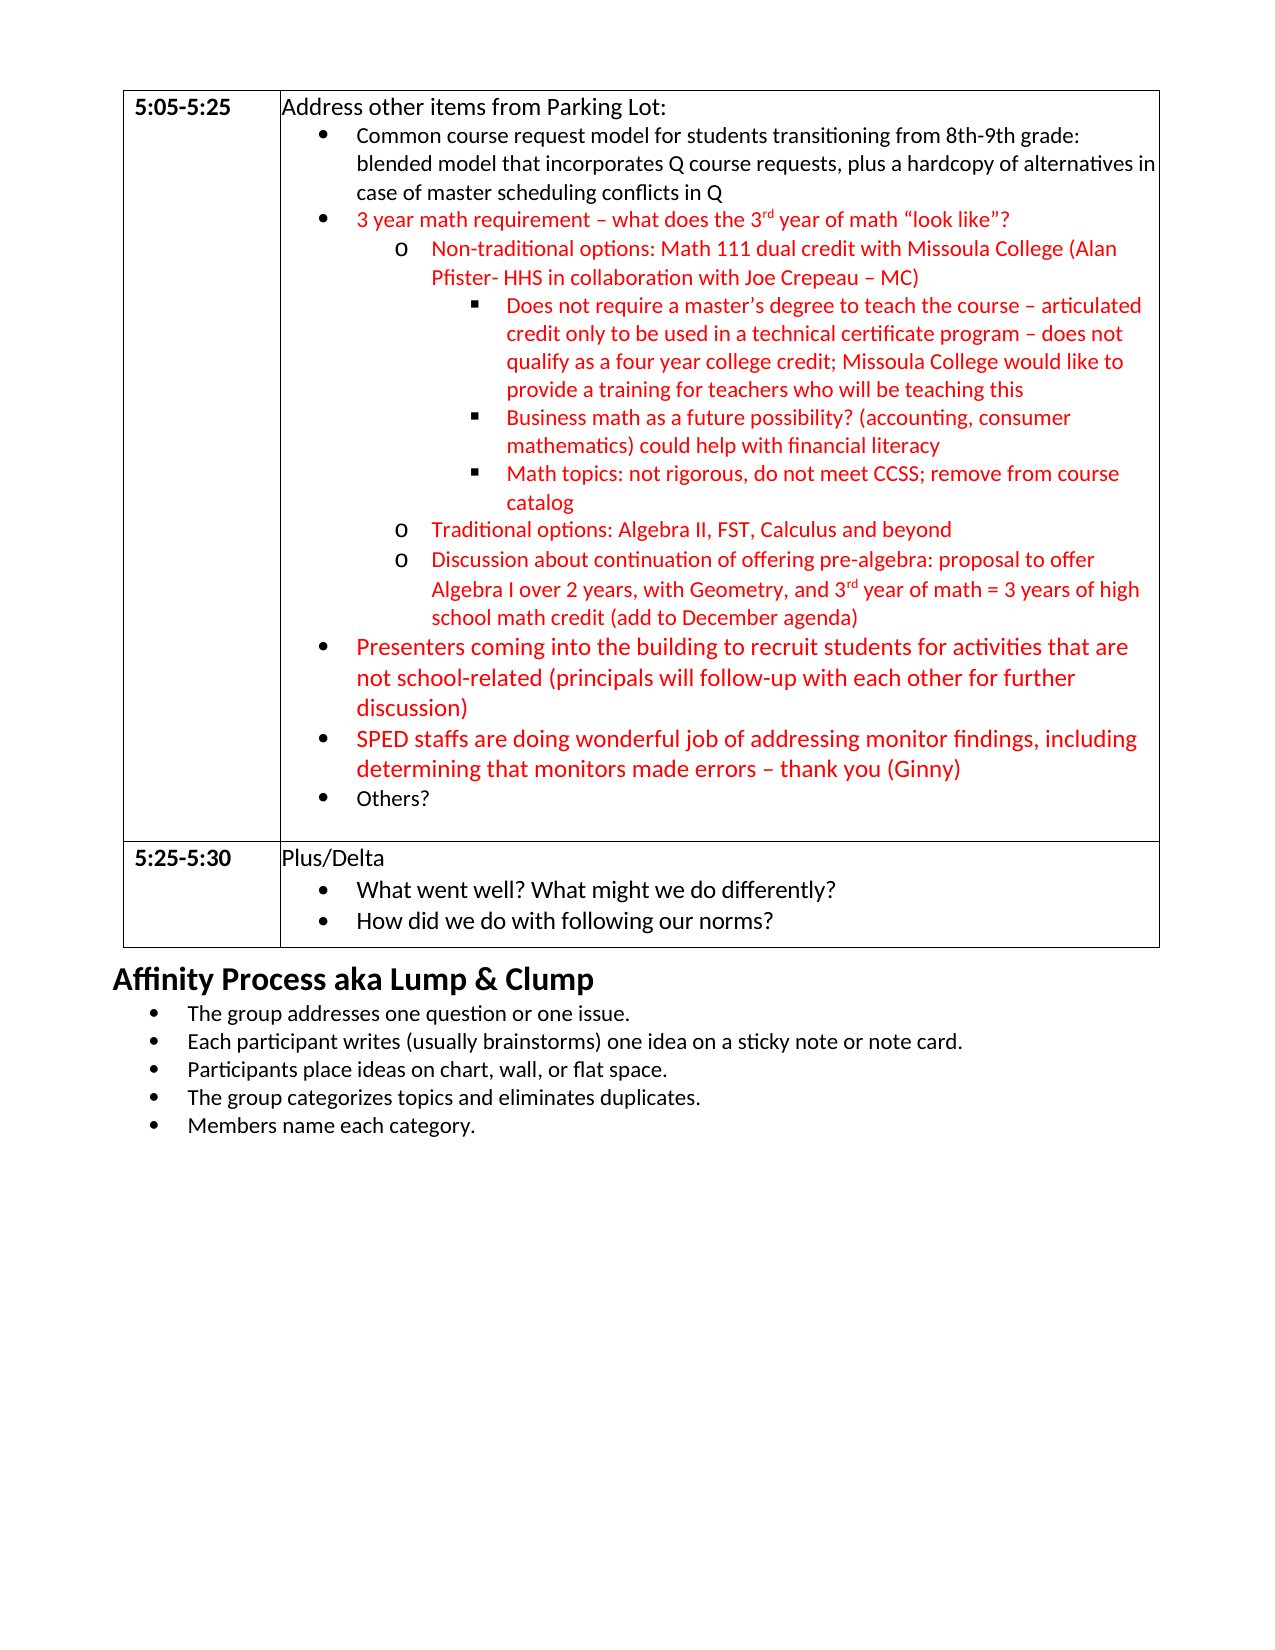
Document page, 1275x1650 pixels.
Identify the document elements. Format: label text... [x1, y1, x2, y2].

table_cell 5:05-5:25 [124, 91, 280, 841]
table_cell Plus/Delta What went well? What might we do differently? How did we do with following our norms? [281, 842, 1159, 947]
list The group addresses one question or one issue. [150, 999, 1162, 1027]
text Affinity Process aka Lump & Clump [112, 958, 1162, 999]
list Participants place ideas on chart, wall, or flat space. [150, 1055, 1162, 1083]
list Each participant writes (usually brainstorms) one idea on a sticky note or note card. [150, 1027, 1162, 1055]
list Members name each category. [150, 1111, 1162, 1139]
table_cell 5:25-5:30 [124, 842, 280, 947]
list The group categorizes topics and eliminates duplicates. [150, 1083, 1162, 1111]
table_cell Address other items from Parking Lot: Common course request model for students transitioning from 8th-9th grade: blended model that incorporates Q course requests, plus a hardcopy of alternatives in case of master scheduling conflicts in Q 3 year math requirement – what does the 3rd year of math “look like”? Non-traditional options: Math 111 dual credit with Missoula College (Alan Pfister- HHS in collaboration with Joe Crepeau – MC) Does not require a master’s degree to teach the course – articulated credit only to be used in a technical certificate program – does not qualify as a four year college credit; Missoula College would like to provide a training for teachers who will be teaching this Business math as a future possibility? (accounting, consumer mathematics) could help with financial literacy Math topics: not rigorous, do not meet CCSS; remove from course catalog Traditional options: Algebra II, FST, Calculus and beyond Discussion about continuation of offering pre-algebra: proposal to offer Algebra I over 2 years, with Geometry, and 3rd year of math = 3 years of high school math credit (add to December agenda) Presenters coming into the building to recruit students for activities that are not school-related (principals will follow-up with each other for further discussion) SPED staffs are doing wonderful job of addressing monitor findings, including determining that monitors made errors – thank you (Ginny) Others? [281, 91, 1159, 841]
